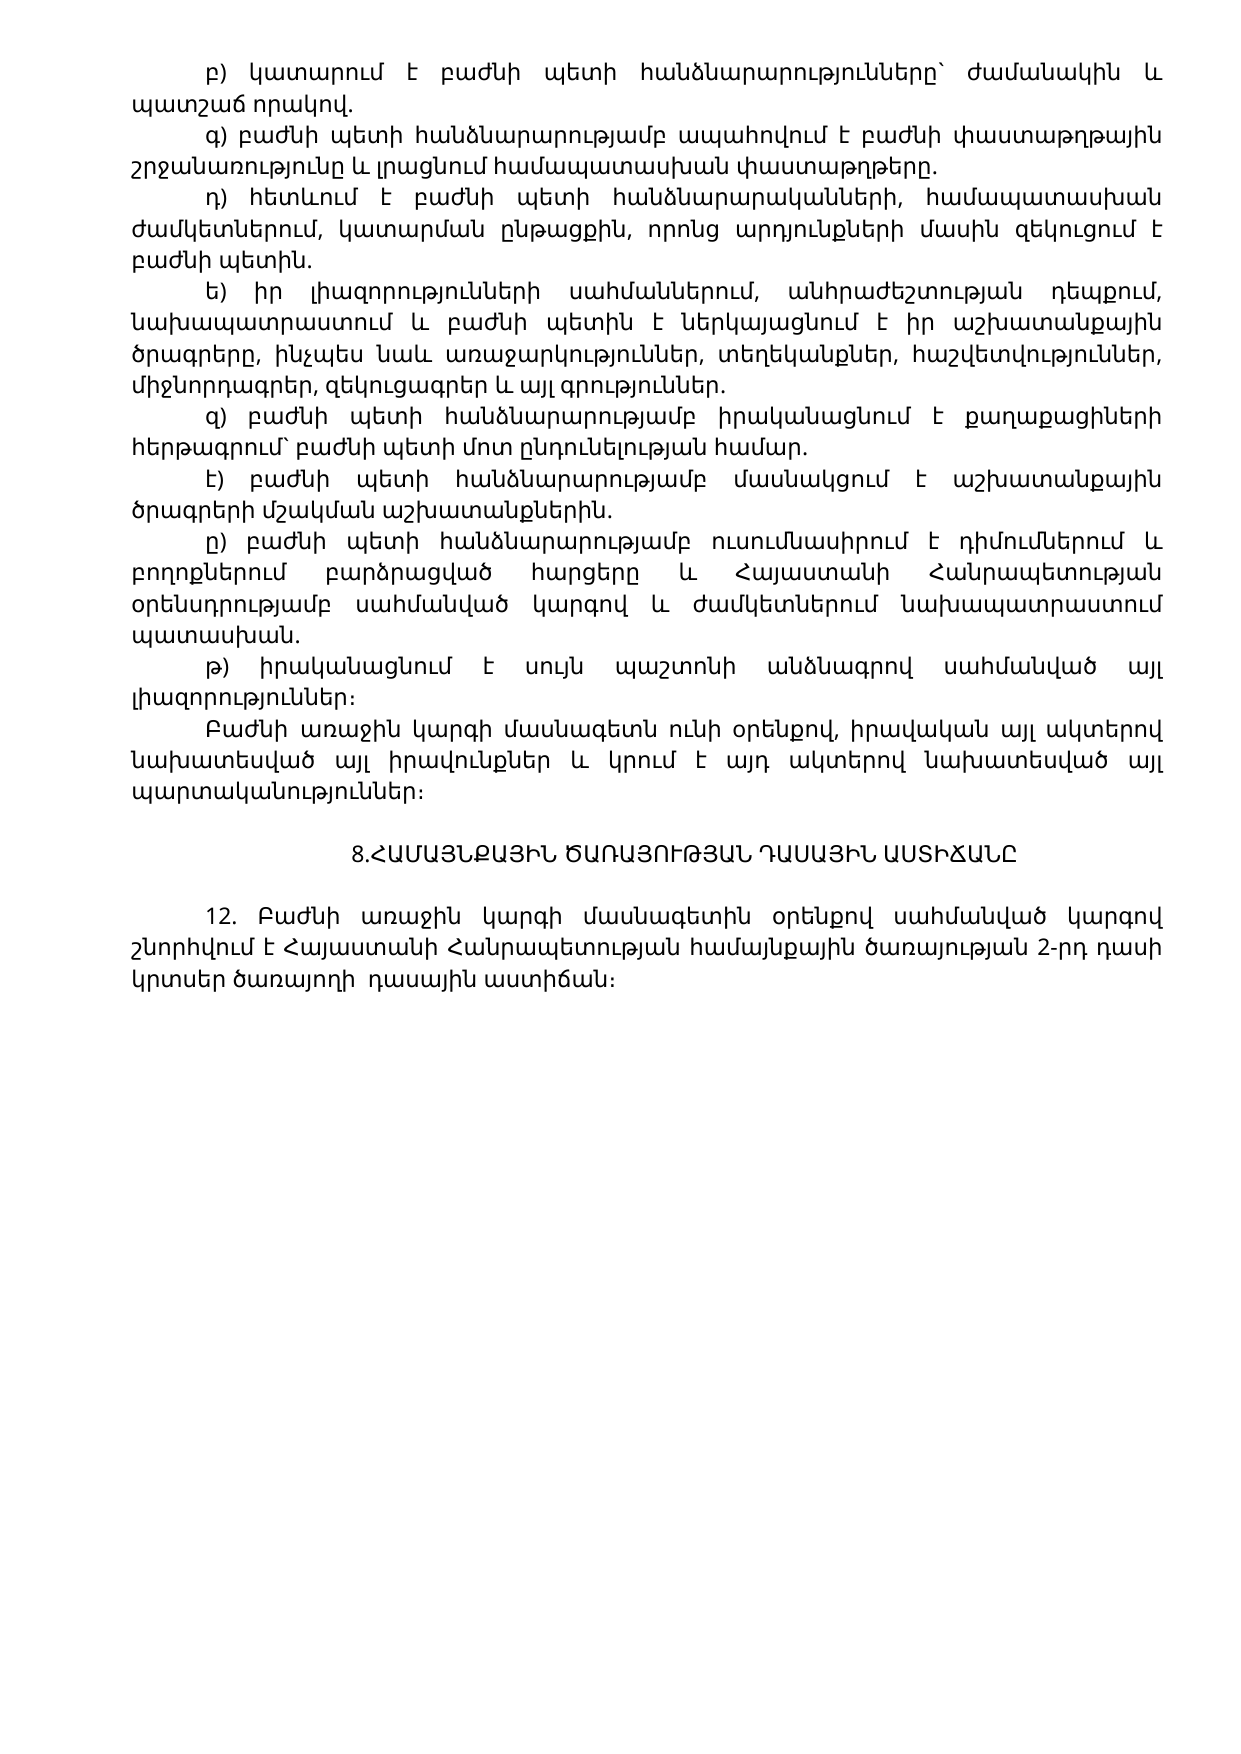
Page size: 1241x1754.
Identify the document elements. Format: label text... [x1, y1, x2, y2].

text դ) հետևում է բաժնի պետի հանձնարարականների, համապատասխան ժամկետներում, կատարման ընթացքին, որոնց արդյունքների մասին զեկուցում է բաժնի պետին. [131, 181, 1162, 275]
text զ) բաժնի պետի հանձնարարությամբ իրականացնում է քաղաքացիների հերթագրում` բաժնի պետի մոտ ընդունելության համար. [131, 400, 1162, 462]
text 8.ՀԱՄԱՅՆՔԱՅԻՆ ԾԱՌԱՅՈՒԹՅԱՆ ԴԱՍԱՅԻՆ ԱՍՏԻՃԱՆԸ [206, 837, 1162, 869]
text ը) բաժնի պետի հանձնարարությամբ ուսումնասիրում է դիմումներում և բողոքներում բարձրացված հարցերը և Հայաստանի Հանրապետության օրենսդրությամբ սահմանված կարգով և ժամկետներում նախապատրաստում պատասխան. [131, 525, 1162, 650]
text 12. Բաժնի առաջին կարգի մասնագետին օրենքով սահմանված կարգով շնորհվում է Հայաստանի Հանրապետության համայնքային ծառայության 2-րդ դասի կրտսեր ծառայողի դասային աստիճան։ [131, 900, 1162, 994]
text թ) իրականացնում է սույն պաշտոնի անձնագրով սահմանված այլ լիազորություններ։ [131, 650, 1162, 712]
text գ) բաժնի պետի հանձնարարությամբ ապահովում է բաժնի փաստաթղթային շրջանառությունը և լրացնում համապատասխան փաստաթղթերը. [131, 119, 1162, 181]
text ե) իր լիազորությունների սահմաններում, անհրաժեշտության դեպքում, նախապատրաստում և բաժնի պետին է ներկայացնում է իր աշխատանքային ծրագրերը, ինչպես նաև առաջարկություններ, տեղեկանքներ, հաշվետվություններ, միջնորդագրեր, զեկուցագրեր և այլ գրություններ. [131, 275, 1162, 400]
text է) բաժնի պետի հանձնարարությամբ մասնակցում է աշխատանքային ծրագրերի մշակման աշխատանքներին. [131, 462, 1162, 525]
text Բաժնի առաջին կարգի մասնագետն ունի oրենքով, իրավական այլ ակտերով նախատեսված այլ իրավունքներ և կրում է այդ ակտերով նախատեսված այլ պարտականություններ։ [131, 712, 1162, 806]
text բ) կատարում է բաժնի պետի հանձնարարությունները` ժամանակին և պատշաճ որակով. [131, 56, 1162, 119]
